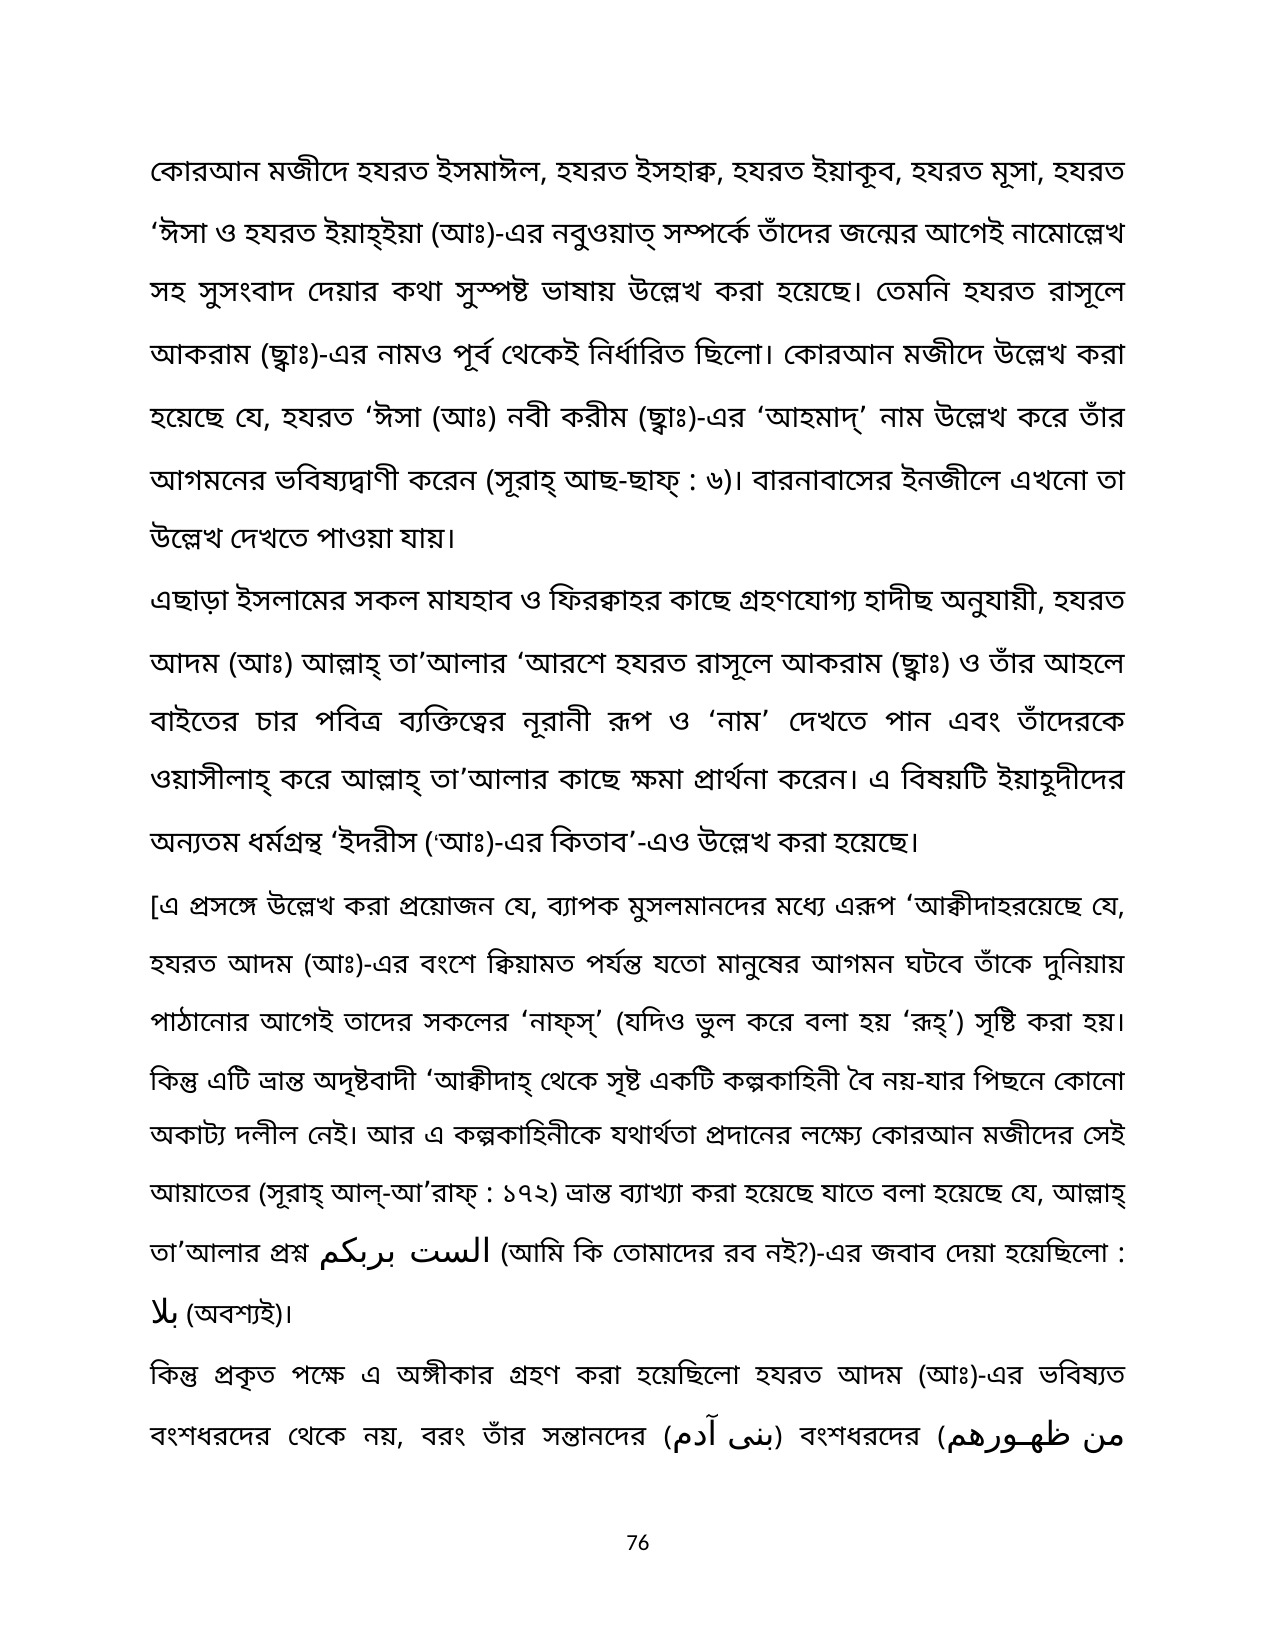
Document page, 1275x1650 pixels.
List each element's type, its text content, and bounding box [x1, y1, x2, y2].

text [এ প্রসঙ্গে উল্লেখ করা প্রয়োজন যে, ব্যাপক মুসলমানদের মধ্যে এরূপ ‘আক্বীদাহরয়েছে যে, হযরত আদম (আঃ)-এর বংশে ক্বিয়ামত পর্যন্ত যতো মানুষের আগমন ঘটবে তাঁকে দুনিয়ায় পাঠানোর আগেই তাদের সকলের ‘নাফ্স্’ (যদিও ভুল করে বলা হয় ‘রূহ্’) সৃষ্টি করা হয়। কিন্তু এটি ভ্রান্ত অদৃষ্টবাদী ‘আক্বীদাহ্ থেকে সৃষ্ট একটি কল্পকাহিনী বৈ নয়-যার পিছনে কোনো অকাট্য দলীল নেই। আর এ কল্পকাহিনীকে যথার্থতা প্রদানের লক্ষ্যে কোরআন মজীদের সেই আয়াতের (সূরাহ্ আল্-আ’রাফ্ : ১৭২) ভ্রান্ত ব্যাখ্যা করা হয়েছে যাতে বলা হয়েছে যে, আল্লাহ্ তা’আলার প্রশ্ন الست بربکم (আমি কি তোমাদের রব নই?)-এর জবাব দেয়া হয়েছিলো : بلا (অবশ্যই)। [150, 886, 1125, 1335]
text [150, 1356, 1125, 1456]
text কোরআন মজীদে হযরত ইসমাঈল, হযরত ইসহাক্ব, হযরত ইয়াকূব, হযরত মূসা, হযরত ‘ঈসা ও হযরত ইয়াহ্ইয়া (আঃ)-এর নবুওয়াত্ সম্পর্কে তাঁদের জন্মের আগেই নামোল্লেখ সহ সুসংবাদ দেয়ার কথা সুস্পষ্ট ভাষায় উল্লেখ করা হয়েছে। তেমনি হযরত রাসূলে আকরাম (ছ্বাঃ)-এর নামও পূর্ব থেকেই নির্ধারিত ছিলো। কোরআন মজীদে উল্লেখ করা হয়েছে যে, হযরত ‘ঈসা (আঃ) নবী করীম (ছ্বাঃ)-এর ‘আহমাদ্’ নাম উল্লেখ করে তাঁর আগমনের ভবিষ্যদ্বাণী করেন (সূরাহ্ আছ-ছাফ্ : ৬)। বারনাবাসের ইনজীলে এখনো তা উল্লেখ দেখতে পাওয়া যায়। [150, 150, 1125, 560]
text এছাড়া ইসলামের সকল মাযহাব ও ফিরক্বাহর কাছে গ্রহণযোগ্য হাদীছ অনুযায়ী, হযরত আদম (আঃ) আল্লাহ্ তা’আলার ‘আরশে হযরত রাসূলে আকরাম (ছ্বাঃ) ও তাঁর আহলে বাইতের চার পবিত্র ব্যক্তিত্বের নূরানী রূপ ও ‘নাম’ দেখতে পান এবং তাঁদেরকে ওয়াসীলাহ্ করে আল্লাহ্ তা’আলার কাছে ক্ষমা প্রার্থনা করেন। এ বিষয়টি ইয়াহূদীদের অন্যতম ধর্মগ্রন্থ ‘ইদরীস (‘আঃ)-এর কিতাব’-এও উল্লেখ করা হয়েছে। [150, 579, 1125, 864]
